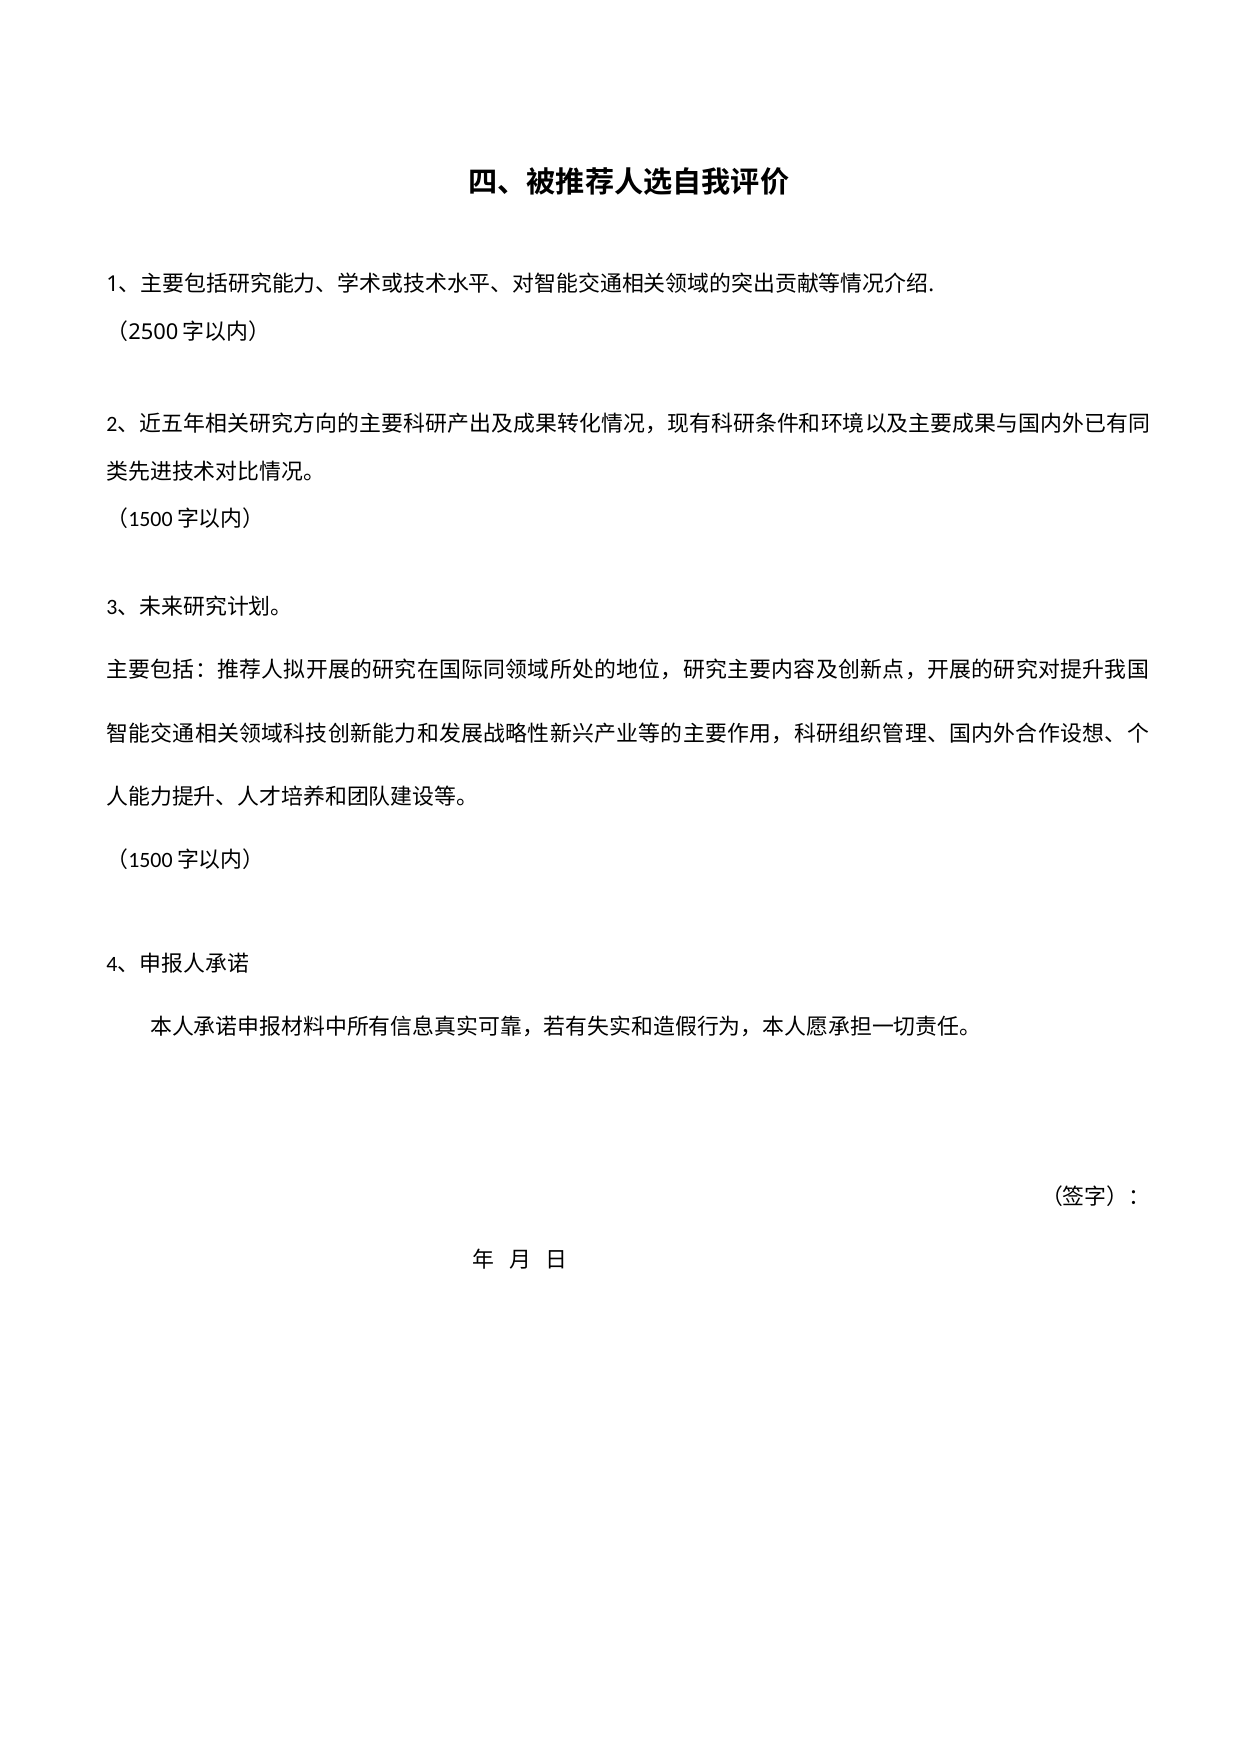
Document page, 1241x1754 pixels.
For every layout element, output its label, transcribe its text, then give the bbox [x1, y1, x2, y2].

text 年 月 日 [106, 1242, 1151, 1274]
text 2、近五年相关研究方向的主要科研产出及成果转化情况，现有科研条件和环境以及主要成果与国内外已有同类先进技术对比情况。 [106, 406, 1151, 486]
text 本人承诺申报材料中所有信息真实可靠，若有失实和造假行为，本人愿承担一切责任。 [106, 1009, 1151, 1041]
text 四、被推荐人选自我评价 [106, 158, 1151, 201]
list 申报人承诺 [106, 946, 1150, 977]
text （签字）： [106, 1179, 1150, 1211]
text 主要包括：推荐人拟开展的研究在国际同领域所处的地位，研究主要内容及创新点，开展的研究对提升我国智能交通相关领域科技创新能力和发展战略性新兴产业等的主要作用，科研组织管理、国内外合作设想、个人能力提升、人才培养和团队建设等。 [106, 652, 1150, 811]
text （1500字以内） [106, 501, 1151, 533]
text （1500字以内） [106, 842, 1150, 874]
text 1、主要包括研究能力、学术或技术水平、对智能交通相关领域的突出贡献等情况介绍. [106, 266, 1151, 298]
list 未来研究计划。 [106, 589, 1150, 621]
text （2500字以内） [106, 314, 1151, 346]
